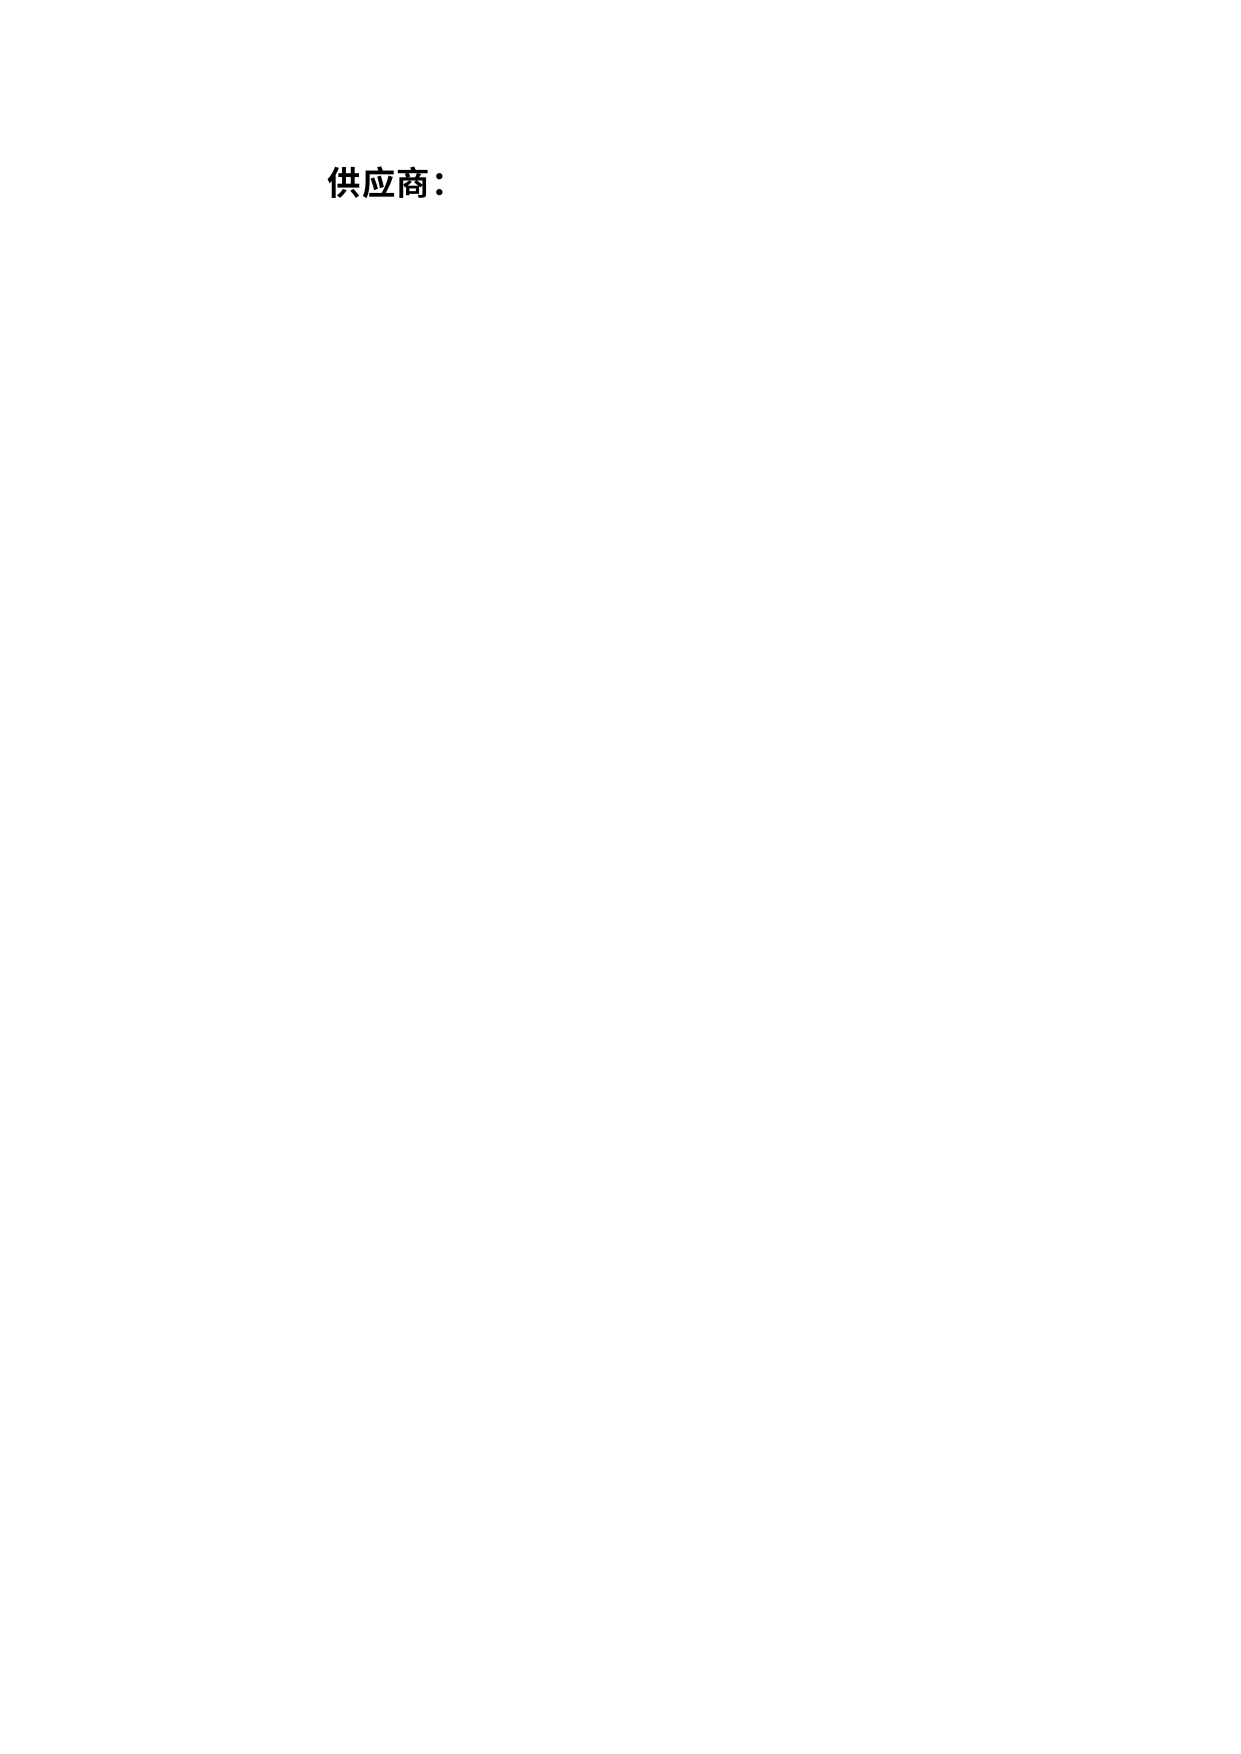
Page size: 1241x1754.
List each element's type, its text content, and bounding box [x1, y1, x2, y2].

text 供应商： [148, 148, 1093, 214]
